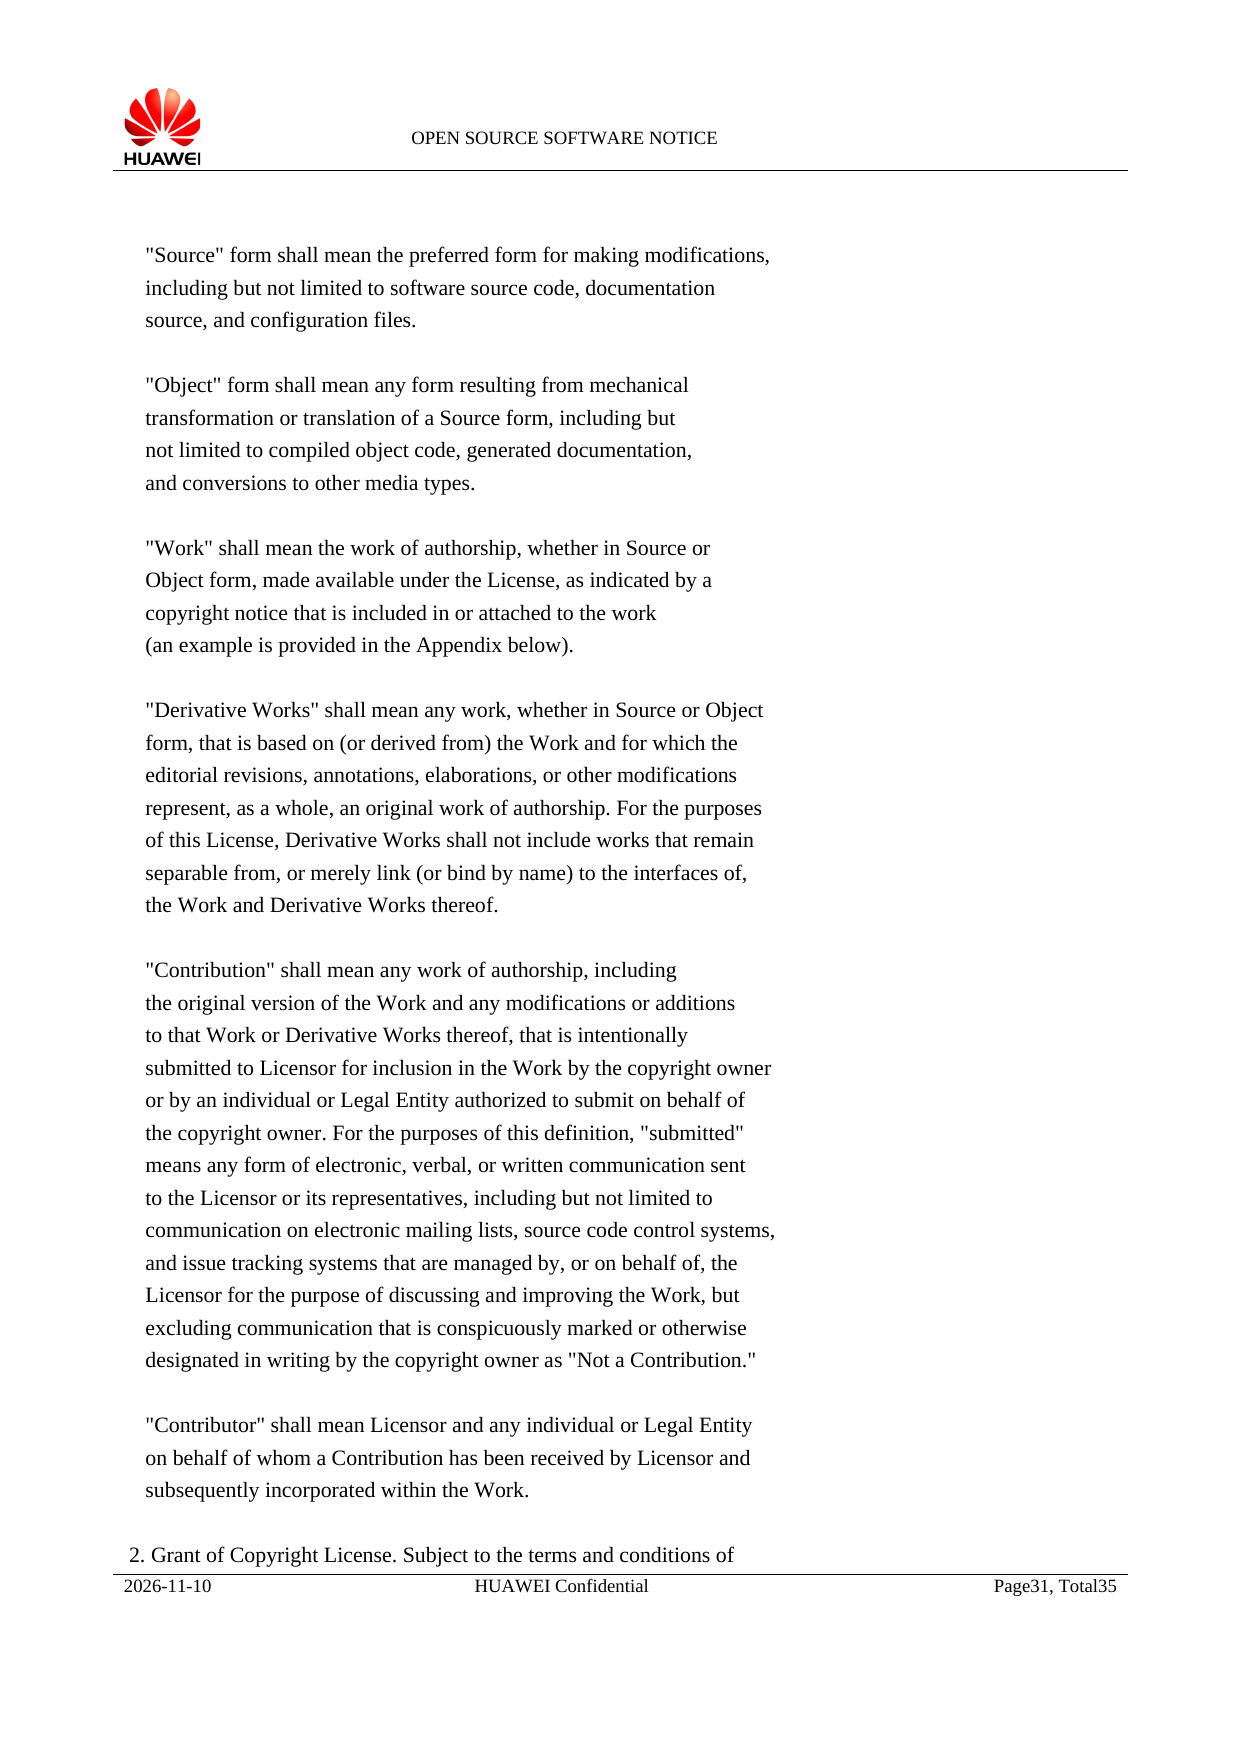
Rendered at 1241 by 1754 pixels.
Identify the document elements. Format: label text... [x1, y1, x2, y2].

picture [124, 88, 201, 165]
